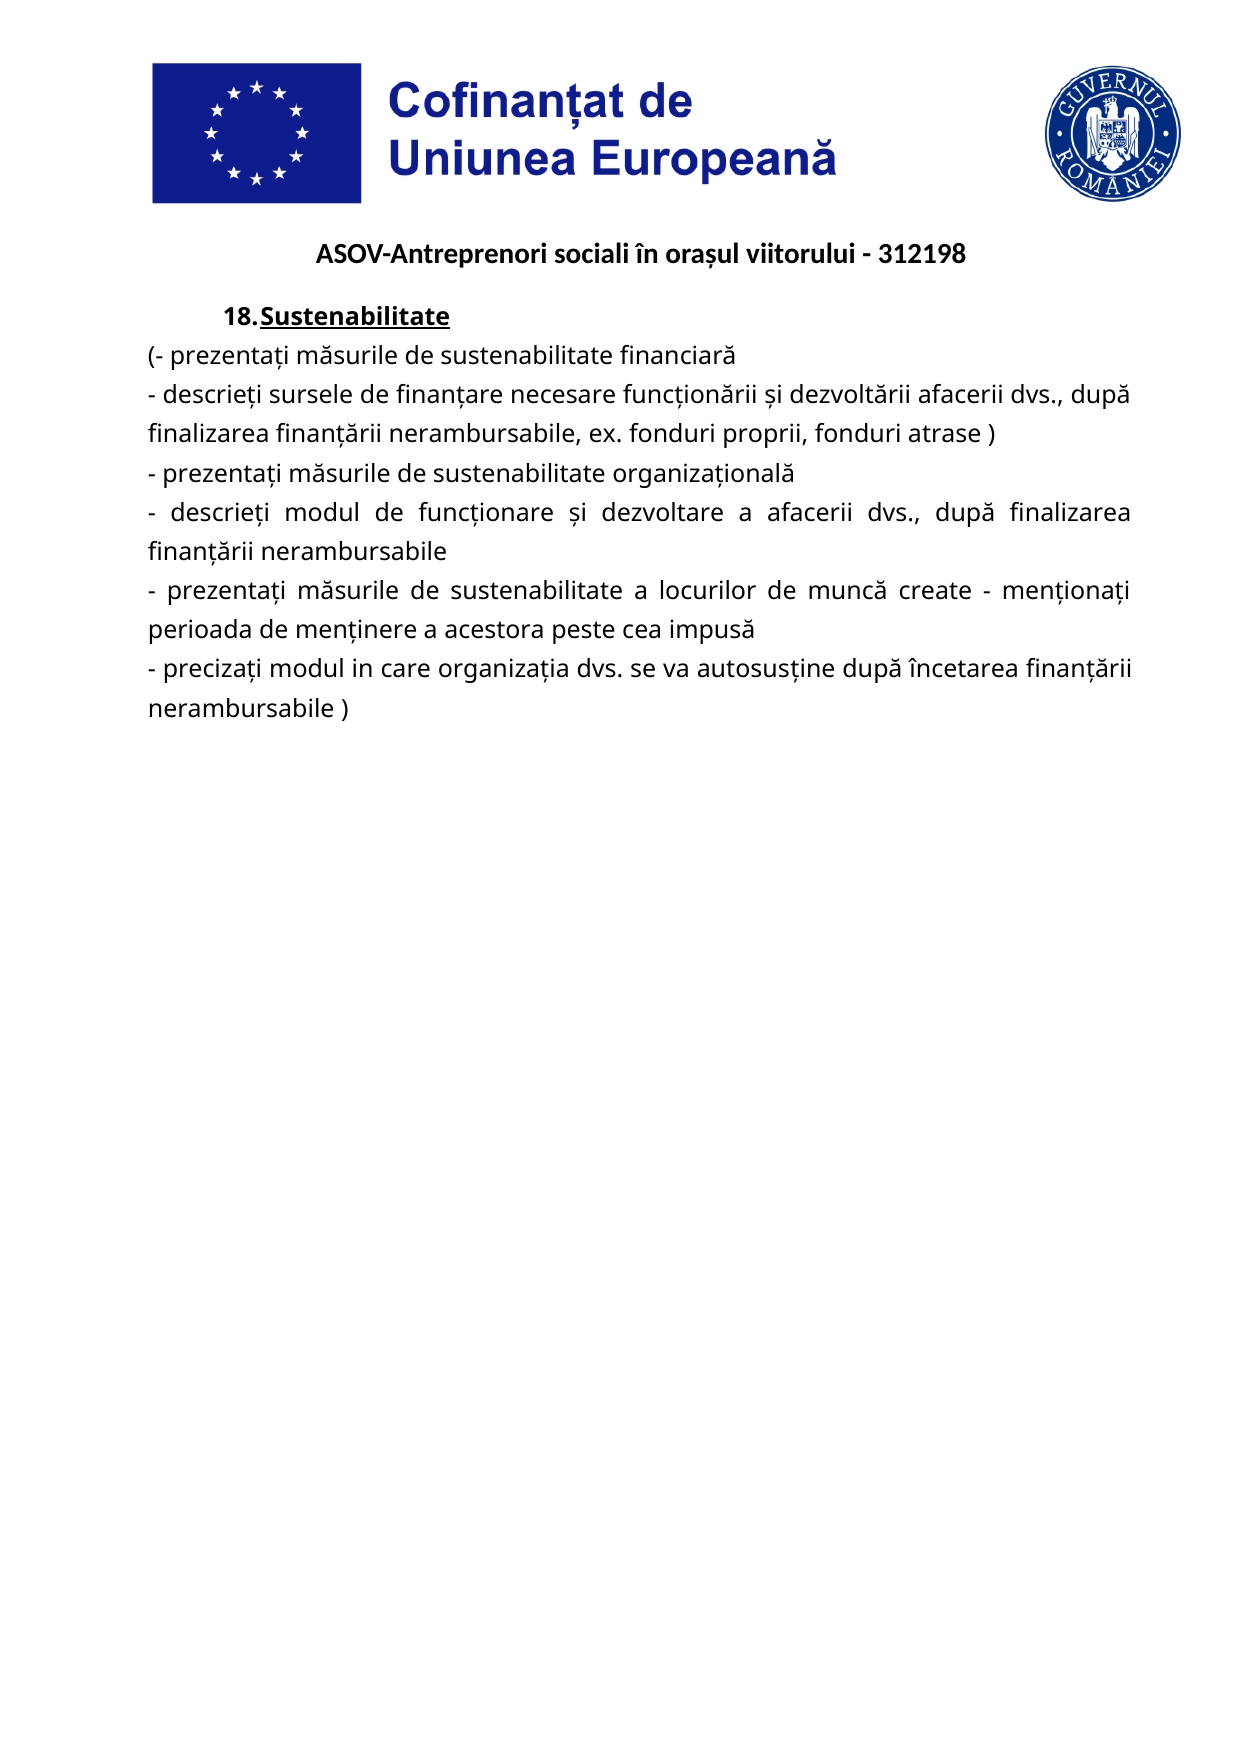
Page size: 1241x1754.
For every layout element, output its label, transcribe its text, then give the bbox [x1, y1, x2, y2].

text - prezentați măsurile de sustenabilitate a locurilor de muncă create - menționați perioada de menținere a acestora peste cea impusă [148, 573, 1132, 646]
text - descrieți sursele de finanțare necesare funcționării și dezvoltării afacerii dvs., după finalizarea finanțării nerambursabile, ex. fonduri proprii, fonduri atrase ) [148, 377, 1132, 450]
text - prezentați măsurile de sustenabilitate organizațională [148, 455, 1132, 489]
text (- prezentați măsurile de sustenabilitate financiară [148, 338, 1132, 372]
text - precizați modul in care organizația dvs. se va autosusţine după încetarea finanţării nerambursabile ) [148, 651, 1132, 724]
list Sustenabilitate [223, 299, 1132, 333]
text - descrieți modul de funcționare și dezvoltare a afacerii dvs., după finalizarea finanțării nerambursabile [148, 494, 1132, 568]
picture [147, 59, 1182, 207]
